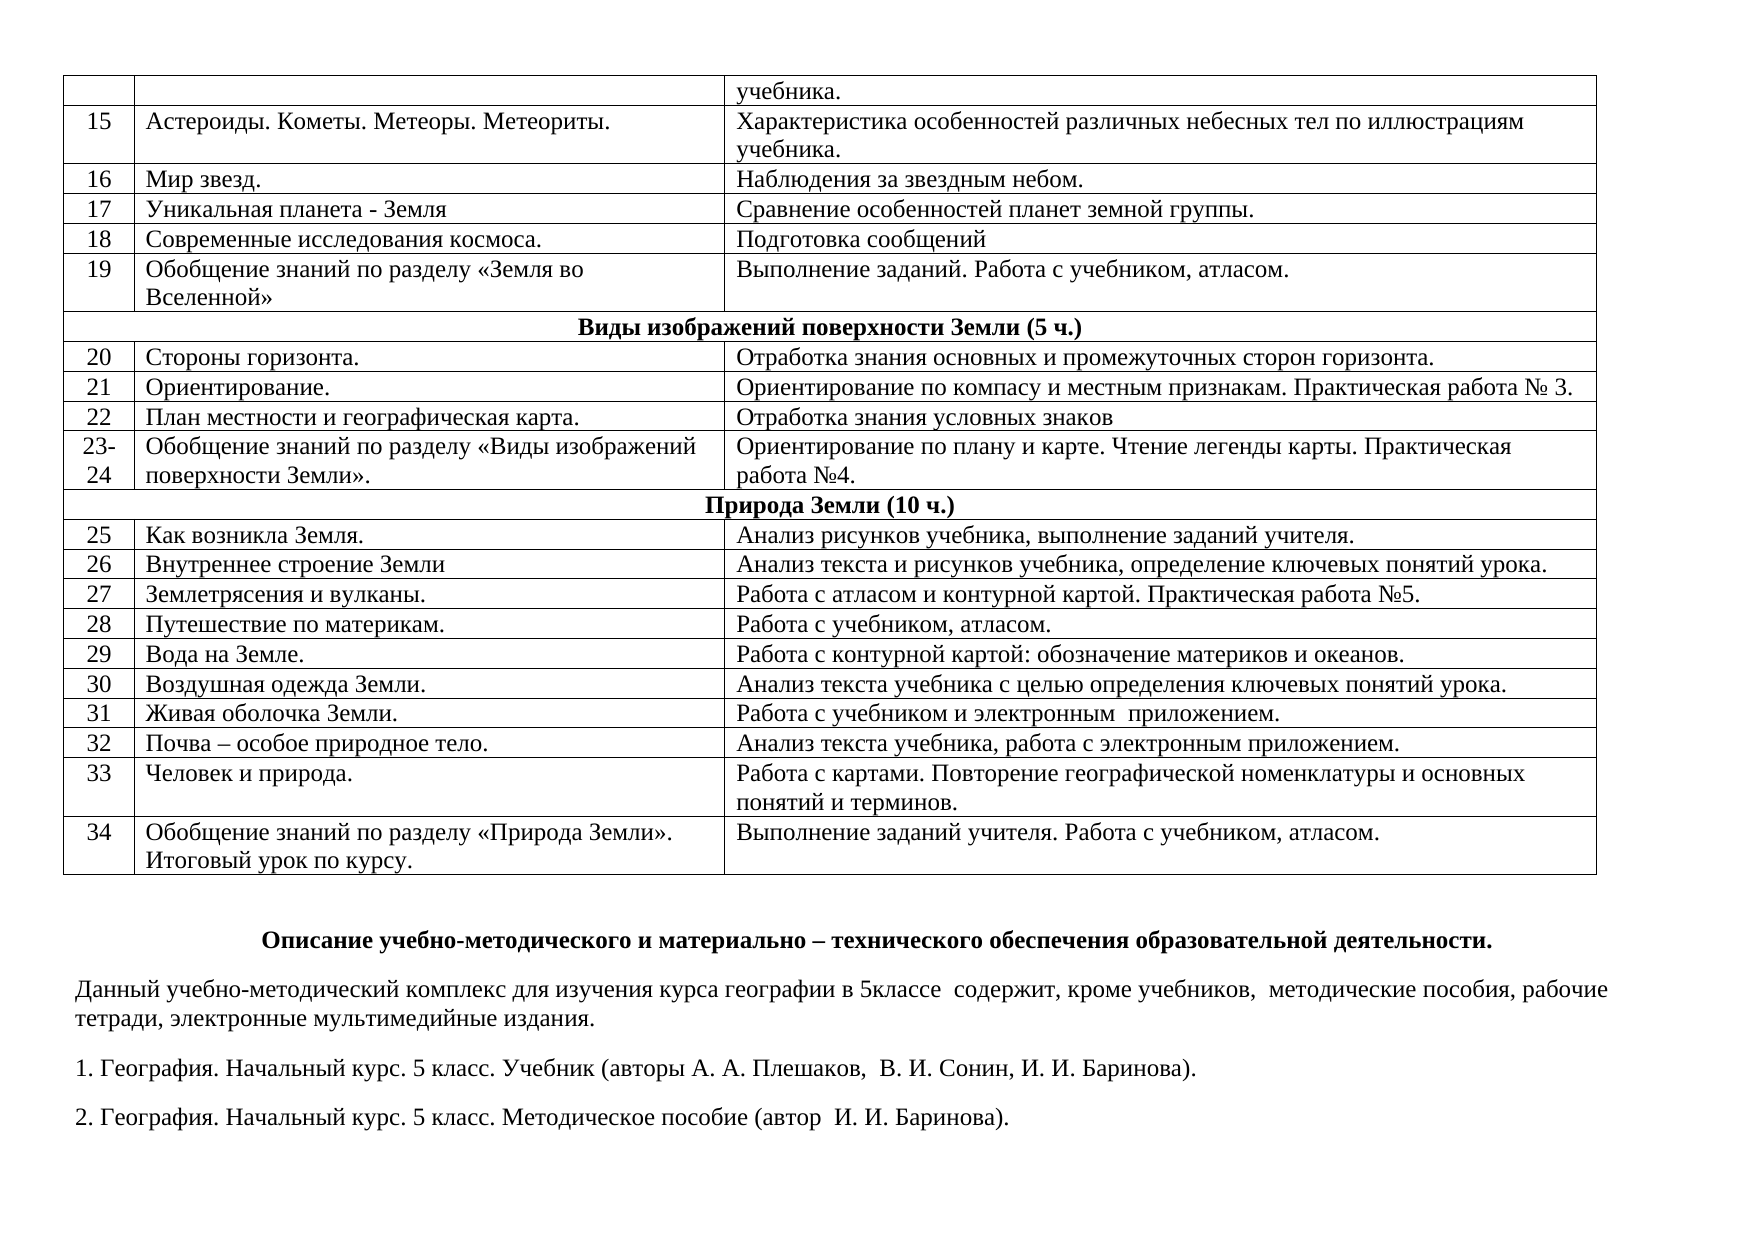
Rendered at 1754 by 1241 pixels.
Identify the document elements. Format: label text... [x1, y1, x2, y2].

table_cell Виды изображений поверхности Земли (5 ч.) [64, 312, 1596, 341]
table_cell 25 [64, 520, 134, 548]
table_cell Характеристика особенностей различных небесных тел по иллюстрациям учебника. [725, 106, 1596, 163]
table_cell Работа с учебником, атласом. [725, 609, 1596, 638]
table_cell Человек и природа. [135, 758, 724, 816]
table_cell Внутреннее строение Земли [135, 550, 724, 578]
table_cell 30 [64, 669, 134, 697]
table_cell Ориентирование по компасу и местным признакам. Практическая работа № 3. [725, 372, 1596, 401]
table_cell Живая оболочка Земли. [135, 699, 724, 727]
table_cell 32 [64, 728, 134, 757]
text 1. География. Начальный курс. 5 класс. Учебник (авторы А. А. Плешаков, В. И. Сонин, И. И. Баринова). [75, 1053, 1679, 1081]
table_cell 17 [64, 194, 134, 223]
text Данный учебно-методический комплекс для изучения курса географии в 5классе содержит, кроме учебников, методические пособия, рабочие тетради, электронные мультимедийные издания. [75, 974, 1679, 1032]
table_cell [725, 76, 1596, 105]
table_cell 34 [64, 817, 134, 874]
table_cell Современные исследования космоса. [135, 224, 724, 253]
table_cell 26 [64, 550, 134, 578]
table_cell 22 [64, 402, 134, 430]
table_cell Анализ текста учебника, работа с электронным приложением. [725, 728, 1596, 757]
table_cell 29 [64, 639, 134, 668]
table_cell План местности и географическая карта. [135, 402, 724, 430]
table_cell 28 [64, 609, 134, 638]
table_cell 23-24 [64, 431, 134, 489]
table_cell Путешествие по материкам. [135, 609, 724, 638]
table_cell 20 [64, 342, 134, 371]
text Описание учебно-методического и материально – технического обеспечения образовательной деятельности. [75, 925, 1679, 953]
table_cell Природа Земли (10 ч.) [64, 490, 1596, 519]
table_cell Подготовка сообщений [725, 224, 1596, 253]
table_cell Обобщение знаний по разделу «Виды изображений поверхности Земли». [135, 431, 724, 489]
table_cell Анализ текста учебника с целью определения ключевых понятий урока. [725, 669, 1596, 697]
table_cell Обобщение знаний по разделу «Земля во Вселенной» [135, 254, 724, 311]
table_cell 18 [64, 224, 134, 253]
table_cell 15 [64, 106, 134, 163]
table_cell Землетрясения и вулканы. [135, 579, 724, 608]
table_cell 27 [64, 579, 134, 608]
table_cell Работа с контурной картой: обозначение материков и океанов. [725, 639, 1596, 668]
table_cell Почва – особое природное тело. [135, 728, 724, 757]
table_cell Отработка знания основных и промежуточных сторон горизонта. [725, 342, 1596, 371]
table_cell Работа с атласом и контурной картой. Практическая работа №5. [725, 579, 1596, 608]
table_cell Воздушная одежда Земли. [135, 669, 724, 697]
table_cell 19 [64, 254, 134, 311]
table_cell Выполнение заданий. Работа с учебником, атласом. [725, 254, 1596, 311]
table_cell Вода на Земле. [135, 639, 724, 668]
table_cell Стороны горизонта. [135, 342, 724, 371]
table_cell Работа с картами. Повторение географической номенклатуры и основных понятий и терминов. [725, 758, 1596, 816]
table_cell Анализ текста и рисунков учебника, определение ключевых понятий урока. [725, 550, 1596, 578]
table_cell Уникальная планета - Земля [135, 194, 724, 223]
table_cell 31 [64, 699, 134, 727]
table_cell Выполнение заданий учителя. Работа с учебником, атласом. [725, 817, 1596, 874]
table_cell Ориентирование по плану и карте. Чтение легенды карты. Практическая работа №4. [725, 431, 1596, 489]
table_cell Отработка знания условных знаков [725, 402, 1596, 430]
table_cell Астероиды. Кометы. Метеоры. Метеориты. [135, 106, 724, 163]
table_cell Сравнение особенностей планет земной группы. [725, 194, 1596, 223]
table_cell Анализ рисунков учебника, выполнение заданий учителя. [725, 520, 1596, 548]
table_cell Мир звезд. [135, 164, 724, 193]
table_cell 14 [64, 76, 134, 105]
table_cell Работа с учебником и электронным приложением. [725, 699, 1596, 727]
text 2. География. Начальный курс. 5 класс. Методическое пособие (автор И. И. Баринова). [75, 1102, 1679, 1131]
table_cell 21 [64, 372, 134, 401]
table_cell Обобщение знаний по разделу «Природа Земли». Итоговый урок по курсу. [135, 817, 724, 874]
table_cell 16 [64, 164, 134, 193]
table_cell Ориентирование. [135, 372, 724, 401]
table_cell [135, 76, 724, 105]
table_cell Как возникла Земля. [135, 520, 724, 548]
table_cell Наблюдения за звездным небом. [725, 164, 1596, 193]
table_cell 33 [64, 758, 134, 816]
